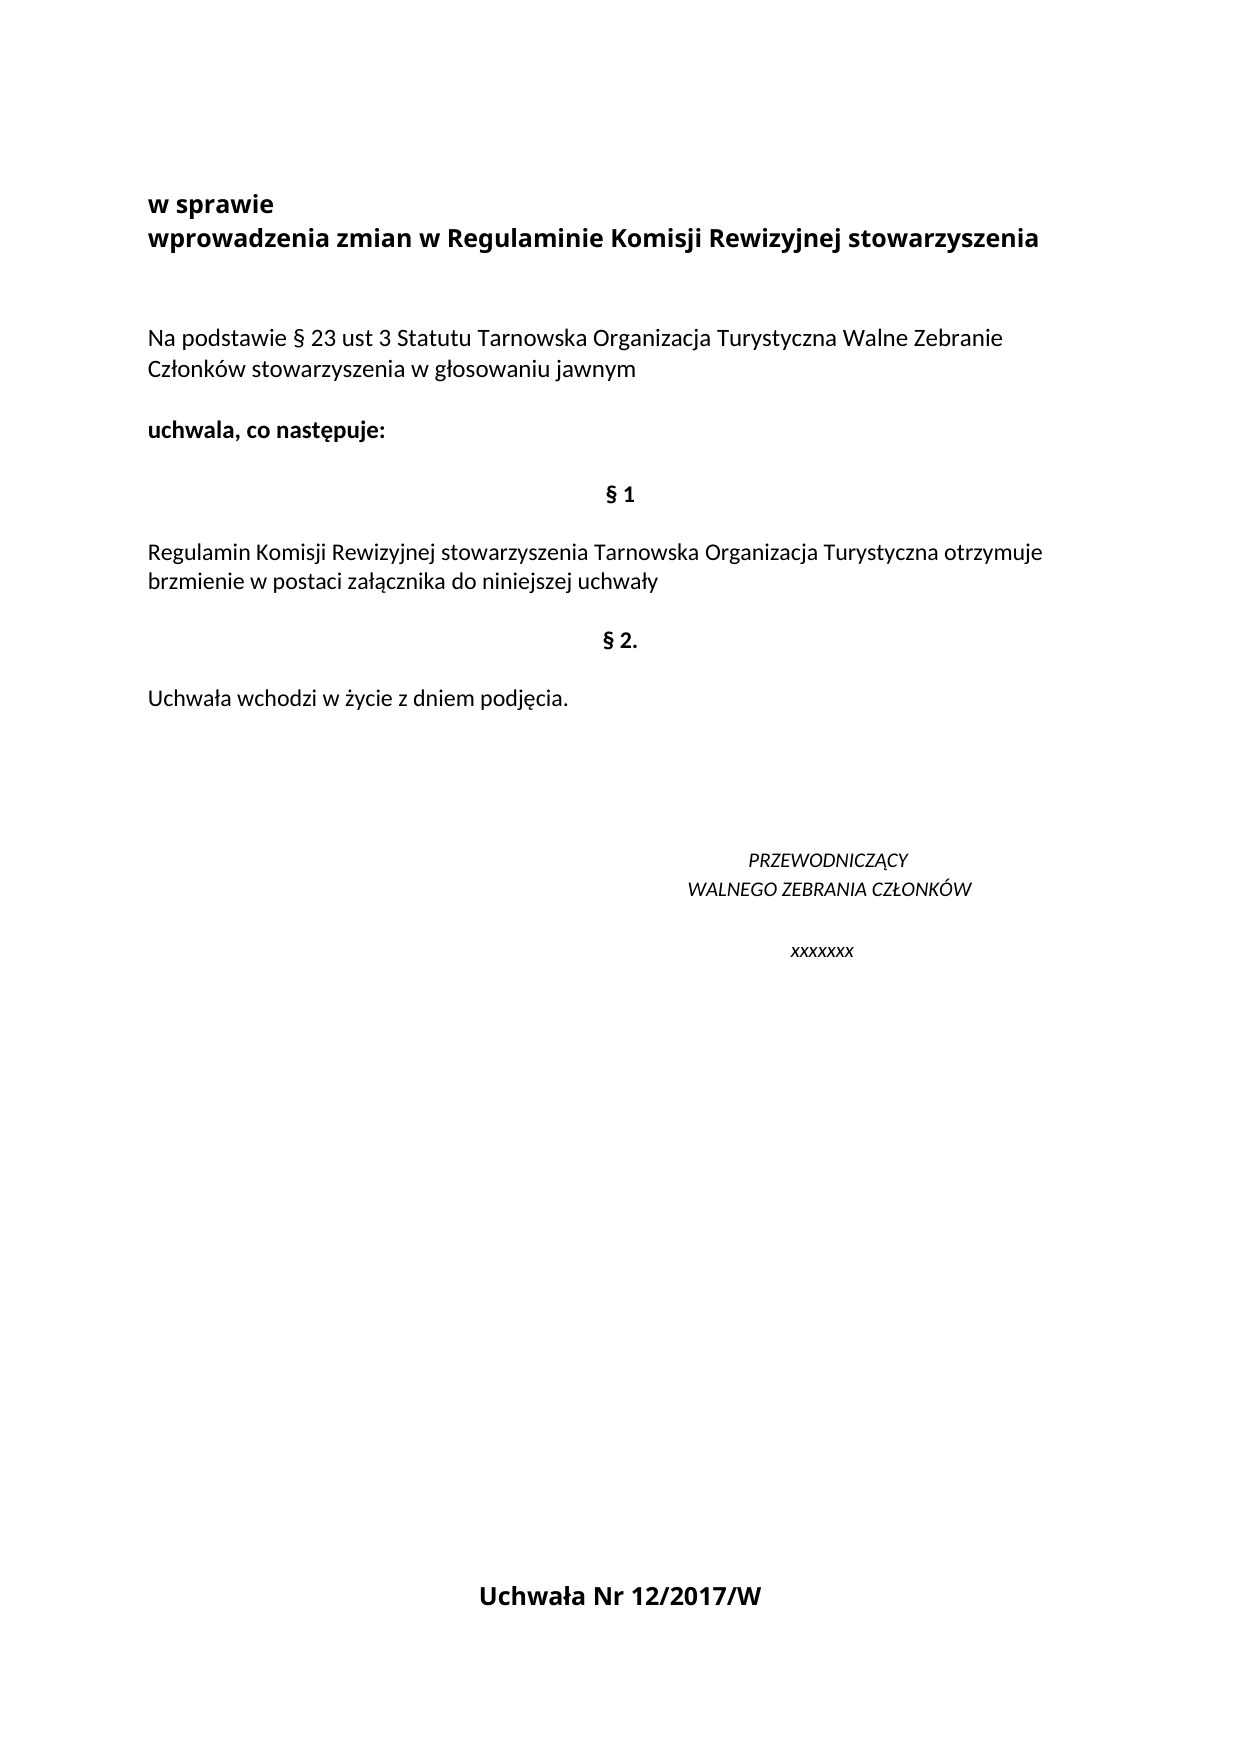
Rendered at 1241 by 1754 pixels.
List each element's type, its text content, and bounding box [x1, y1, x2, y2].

text Uchwała Nr 12/2017/W [148, 1579, 1092, 1613]
text WALNEGO ZEBRANIA CZŁONKÓW [148, 876, 1092, 902]
text uchwala, co następuje: [148, 414, 1092, 444]
text Regulamin Komisji Rewizyjnej stowarzyszenia Tarnowska Organizacja Turystyczna otrzymuje brzmienie w postaci załącznika do niniejszej uchwały [148, 537, 1092, 596]
text w sprawie [148, 186, 1092, 220]
text Na podstawie § 23 ust 3 Statutu Tarnowska Organizacja Turystyczna Walne Zebranie Członków stowarzyszenia w głosowaniu jawnym [148, 322, 1092, 383]
text xxxxxxx [148, 937, 1092, 963]
text PRZEWODNICZĄCY [148, 847, 1092, 872]
text Uchwała wchodzi w życie z dniem podjęcia. [148, 683, 1092, 713]
text § 2. [148, 625, 1092, 654]
text § 1 [148, 479, 1092, 508]
text wprowadzenia zmian w Regulaminie Komisji Rewizyjnej stowarzyszenia [148, 220, 1092, 254]
